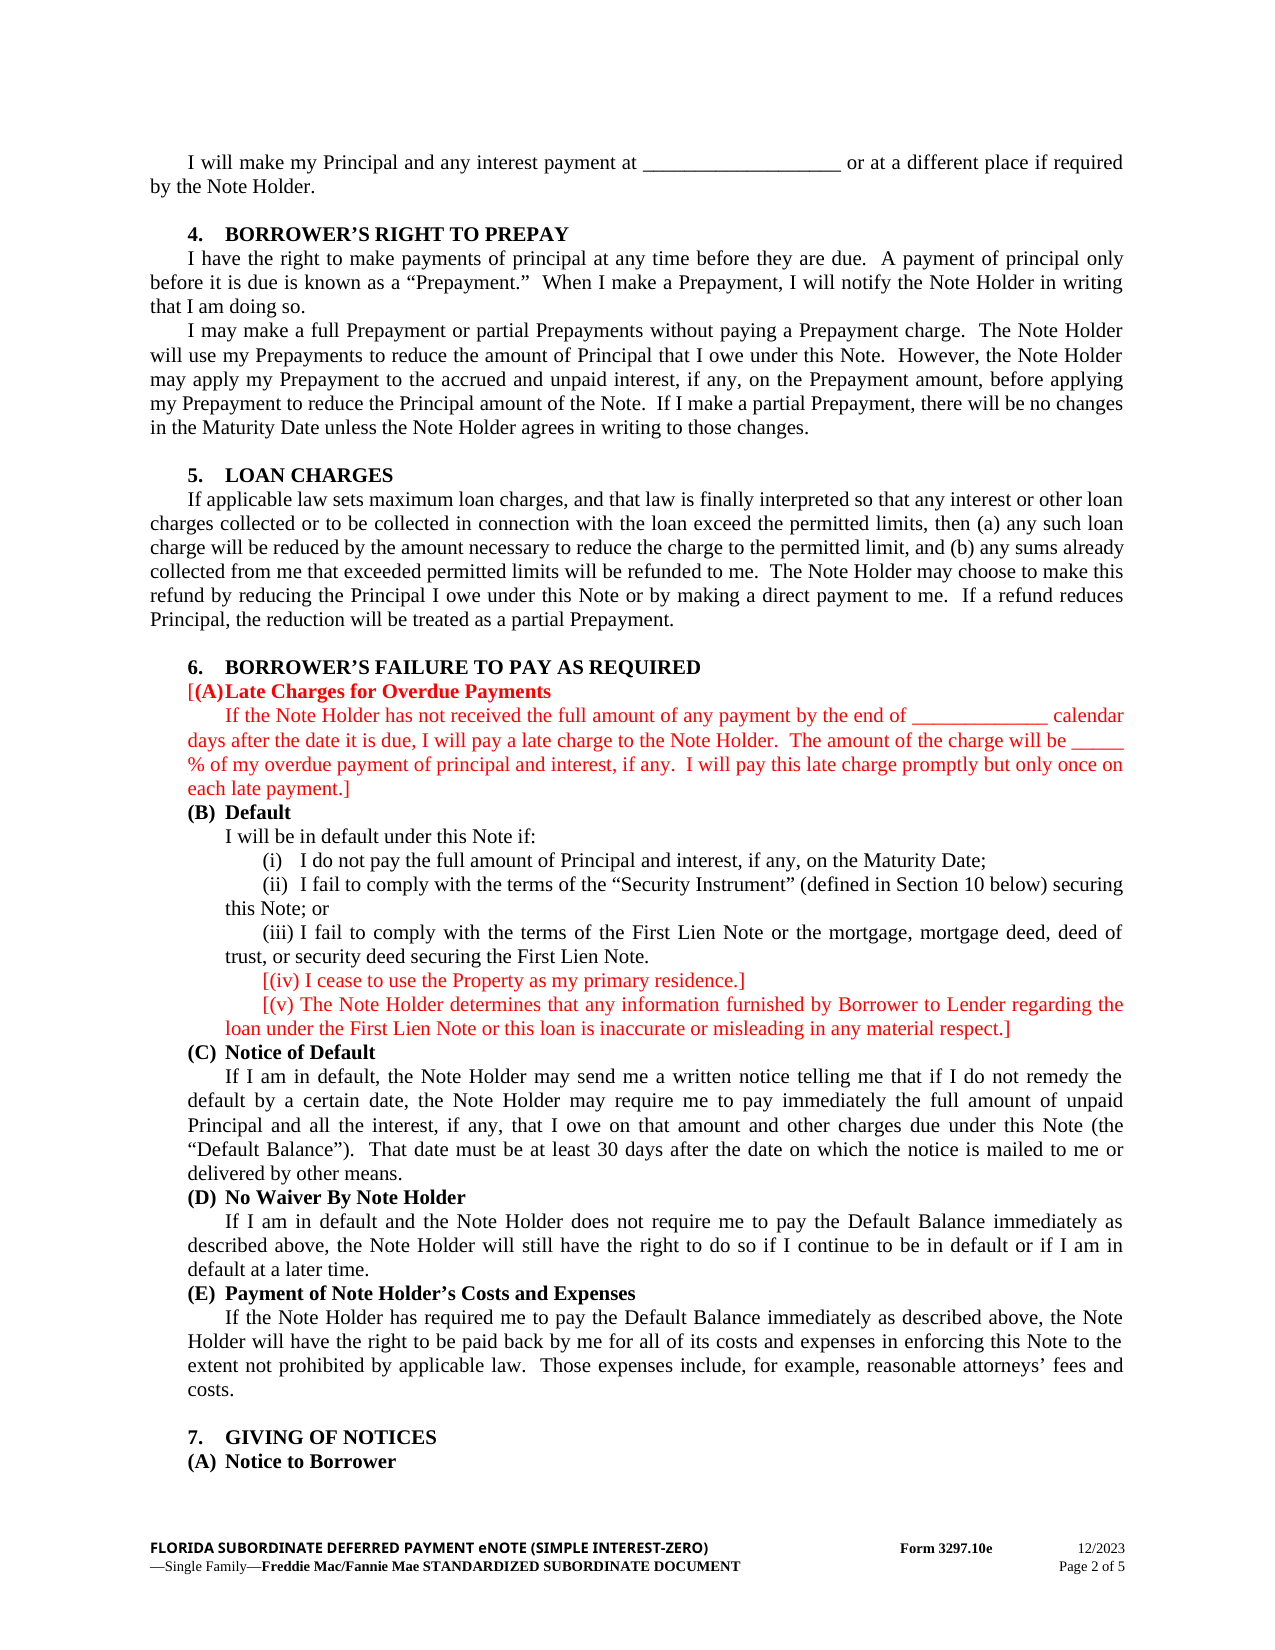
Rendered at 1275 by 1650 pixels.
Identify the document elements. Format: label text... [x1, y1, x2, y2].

text I may make a full Prepayment or partial Prepayments without paying a Prepayment charge. The Note Holder will use my Prepayments to reduce the amount of Principal that I owe under this Note. However, the Note Holder may apply my Prepayment to the accrued and unpaid interest, if any, on the Prepayment amount, before applying my Prepayment to reduce the Principal amount of the Note. If I make a partial Prepayment, there will be no changes in the Maturity Date unless the Note Holder agrees in writing to those changes. [150, 318, 1125, 439]
text (iii) I fail to comply with the terms of the First Lien Note or the mortgage, mortgage deed, deed of trust, or security deed securing the First Lien Note. [225, 920, 1125, 968]
list Notice to Borrower [150, 1449, 1125, 1473]
text If the Note Holder has required me to pay the Default Balance immediately as described above, the Note Holder will have the right to be paid back by me for all of its costs and expenses in enforcing this Note to the extent not prohibited by applicable law. Those expenses include, for example, reasonable attorneys’ fees and costs. [187, 1305, 1125, 1401]
text (E) Payment of Note Holder’s Costs and Expenses [150, 1281, 1125, 1305]
text If I am in default, the Note Holder may send me a written notice telling me that if I do not remedy the default by a certain date, the Note Holder may require me to pay immediately the full amount of unpaid Principal and all the interest, if any, that I owe on that amount and other charges due under this Note (the “Default Balance”). That date must be at least 30 days after the date on which the notice is mailed to me or delivered by other means. [187, 1064, 1125, 1185]
text (i) I do not pay the full amount of Principal and interest, if any, on the Maturity Date; [225, 848, 1125, 872]
text 5. LOAN CHARGES [150, 463, 1125, 487]
text [(v) The Note Holder determines that any information furnished by Borrower to Lender regarding the loan under the First Lien Note or this loan is inaccurate or misleading in any material respect.] [225, 992, 1125, 1040]
text I will make my Principal and any interest payment at ___________________ or at a different place if required by the Note Holder. [150, 150, 1125, 198]
text I have the right to make payments of principal at any time before they are due. A payment of principal only before it is due is known as a “Prepayment.” When I make a Prepayment, I will notify the Note Holder in writing that I am doing so. [150, 246, 1125, 318]
text 7. GIVING OF NOTICES [150, 1425, 1125, 1449]
title [(iv) I cease to use the Property as my primary residence.] [225, 968, 1125, 992]
text If the Note Holder has not received the full amount of any payment by the end of _____________ calendar days after the date it is due, I will pay a late charge to the Note Holder. The amount of the charge will be _____% of my overdue payment of principal and interest, if any. I will pay this late charge promptly but only once on each late payment.] [187, 703, 1125, 800]
text If applicable law sets maximum loan charges, and that law is finally interpreted so that any interest or other loan charges collected or to be collected in connection with the loan exceed the permitted limits, then (a) any such loan charge will be reduced by the amount necessary to reduce the charge to the permitted limit, and (b) any sums already collected from me that exceeded permitted limits will be refunded to me. The Note Holder may choose to make this refund by reducing the Principal I owe under this Note or by making a direct payment to me. If a refund reduces Principal, the reduction will be treated as a partial Prepayment. [150, 487, 1125, 631]
text [(A) Late Charges for Overdue Payments [150, 679, 1125, 703]
title (B) Default [150, 800, 1125, 824]
text If I am in default and the Note Holder does not require me to pay the Default Balance immediately as described above, the Note Holder will still have the right to do so if I continue to be in default or if I am in default at a later time. [187, 1209, 1125, 1281]
text (C) Notice of Default [150, 1040, 1125, 1064]
text (D) No Waiver By Note Holder [150, 1185, 1125, 1209]
text I will be in default under this Note if: [150, 824, 1125, 848]
text (ii) I fail to comply with the terms of the “Security Instrument” (defined in Section 10 below) securing this Note; or [225, 872, 1125, 920]
text 6. BORROWER’S FAILURE TO PAY AS REQUIRED [150, 655, 1125, 679]
text 4. BORROWER’S RIGHT TO PREPAY [150, 222, 1125, 246]
